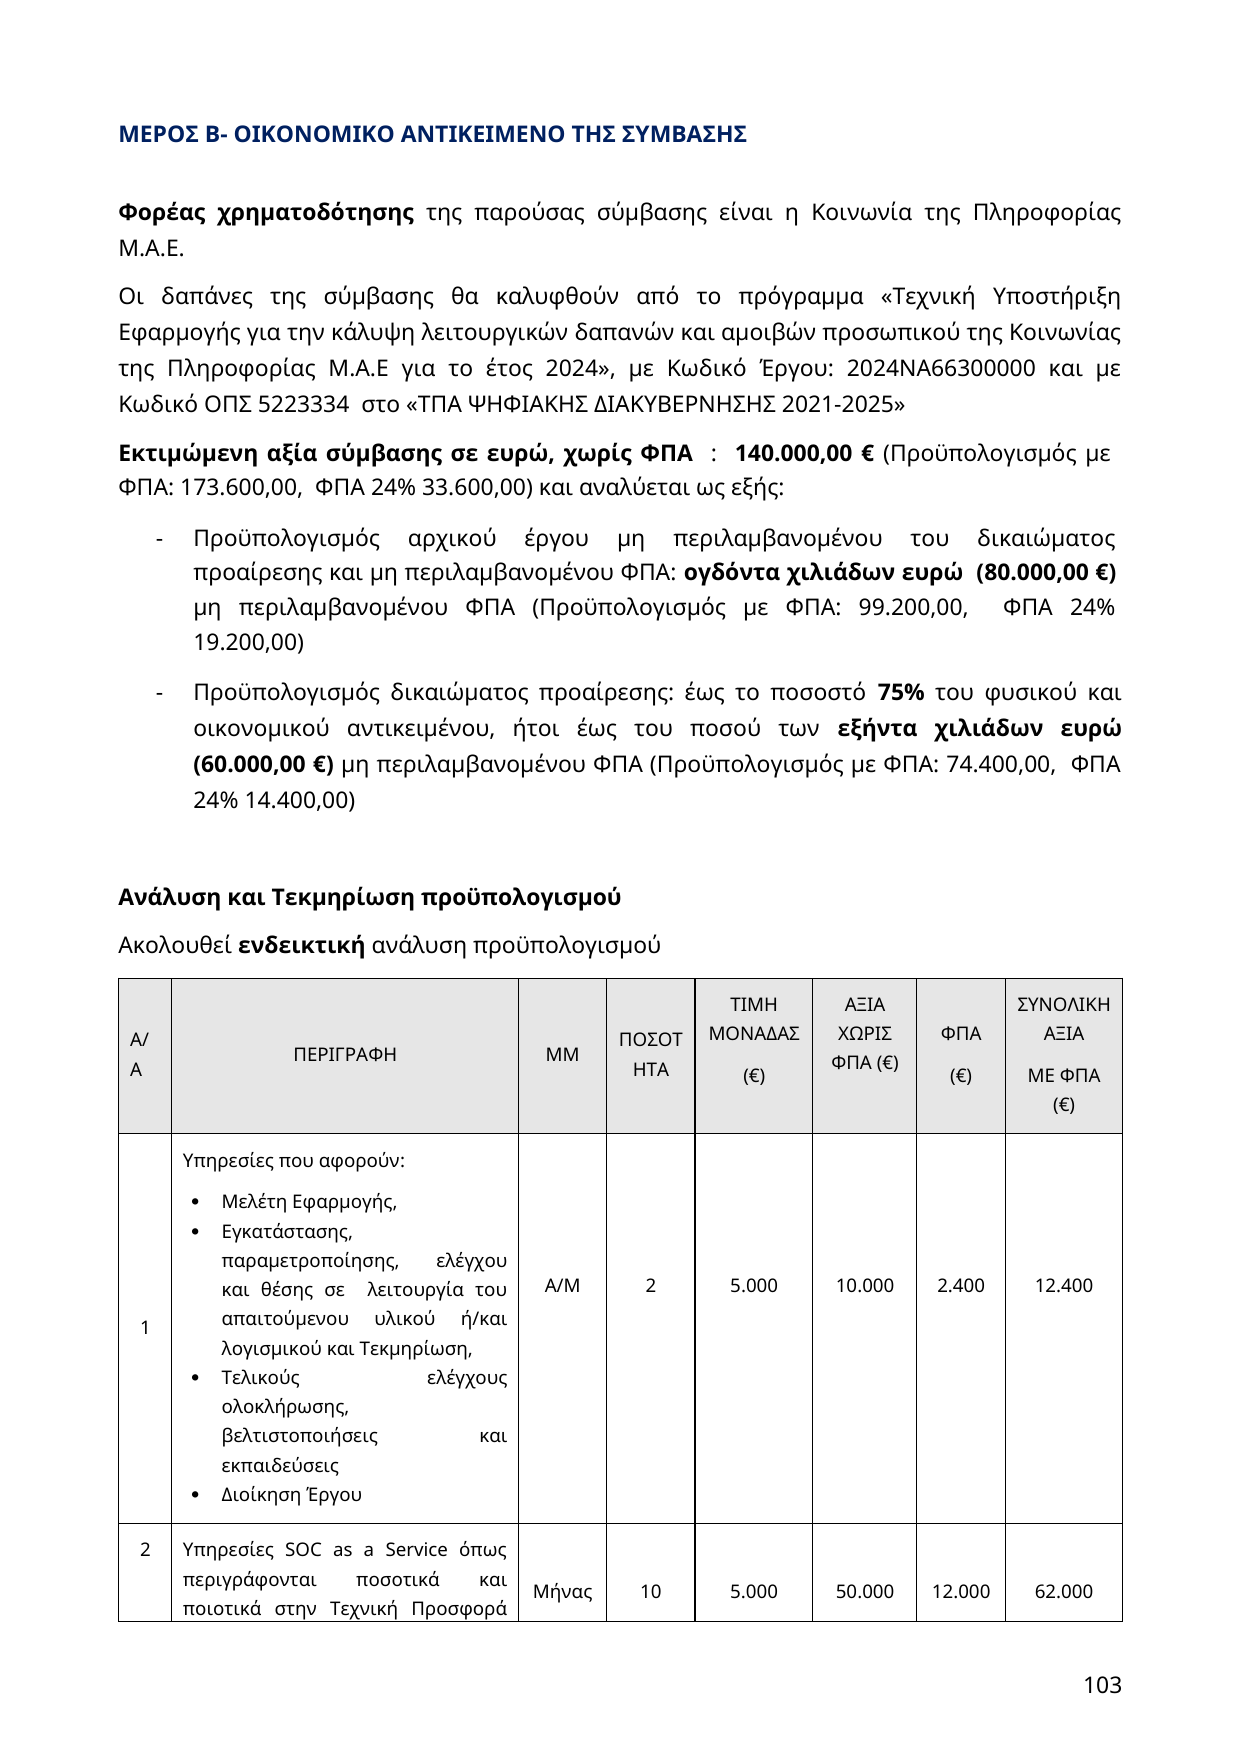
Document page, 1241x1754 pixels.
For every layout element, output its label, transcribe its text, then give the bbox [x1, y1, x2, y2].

table_cell 12.000 [917, 1524, 1005, 1621]
table_header ΣΥΝΟΛΙΚΗ ΑΞΙΑ ΜΕ ΦΠΑ (€) [1006, 979, 1122, 1133]
text Φορέας χρηματοδότησης της παρούσας σύμβασης είναι η Κοινωνία της Πληροφορίας Μ.Α.Ε. [118, 196, 1122, 263]
table_cell 2.400 [917, 1134, 1005, 1523]
text Εκτιμώμενη αξία σύμβασης σε ευρώ, χωρίς ΦΠΑ : 140.000,00 € (Προϋπολογισμός με ΦΠΑ: 173.600,00, ΦΠΑ 24% 33.600,00) και αναλύεται ως εξής: [118, 437, 1111, 502]
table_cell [172, 1524, 518, 1621]
table_cell 2 [607, 1134, 694, 1523]
table_header ΠΕΡΙΓΡΑΦΗ [172, 979, 518, 1133]
table_header ΤΙΜΗ ΜΟΝΑΔΑΣ (€) [696, 979, 812, 1133]
text ΜΕΡΟΣ Β- ΟΙΚΟΝΟΜΙΚΟ ΑΝΤΙΚΕΙΜΕΝΟ ΤΗΣ ΣΥΜΒΑΣΗΣ [118, 118, 1122, 149]
table_cell Μήνας [519, 1524, 606, 1621]
table_header ΑΞΙΑ ΧΩΡΙΣ ΦΠΑ (€) [813, 979, 916, 1133]
table_cell 10.000 [813, 1134, 916, 1523]
list Προϋπολογισμός δικαιώματος προαίρεσης: έως το ποσοστό 75% του φυσικού και οικονομικού αντικειμένου, ήτοι έως του ποσού των εξήντα χιλιάδων ευρώ (60.000,00 €) μη περιλαμβανομένου ΦΠΑ (Προϋπολογισμός με ΦΠΑ: 74.400,00, ΦΠΑ 24% 14.400,00) [156, 676, 1122, 815]
table_cell Υπηρεσίες που αφορούν: Μελέτη Εφαρμογής, Εγκατάστασης, παραμετροποίησης, ελέγχου και θέσης σε λειτουργία του απαιτούμενου υλικού ή/και λογισμικού και Τεκμηρίωση, Τελικούς ελέγχους ολοκλήρωσης, βελτιστοποιήσεις και εκπαιδεύσεις Διοίκηση Έργου [172, 1134, 518, 1523]
table_cell 50.000 [813, 1524, 916, 1621]
table_header ΦΠΑ (€) [917, 979, 1005, 1133]
text Ανάλυση και Τεκμηρίωση προϋπολογισμού [118, 881, 1122, 912]
text Οι δαπάνες της σύμβασης θα καλυφθούν από το πρόγραμμα «Τεχνική Υποστήριξη Εφαρμογής για την κάλυψη λειτουργικών δαπανών και αμοιβών προσωπικού της Κοινωνίας της Πληροφορίας Μ.Α.Ε για το έτος 2024», με Κωδικό Έργου: 2024ΝΑ66300000 και με Κωδικό ΟΠΣ 5223334 στο «ΤΠΑ ΨΗΦΙΑΚΗΣ ΔΙΑΚΥΒΕΡΝΗΣΗΣ 2021-2025» [118, 280, 1122, 419]
text Ακολουθεί ενδεικτική ανάλυση προϋπολογισμού [118, 929, 1122, 960]
table_header ΜΜ [519, 979, 606, 1133]
table_header ΠΟΣΟΤΗΤΑ [607, 979, 694, 1133]
table_cell 5.000 [696, 1134, 812, 1523]
list Προϋπολογισμός αρχικού έργου μη περιλαμβανομένου του δικαιώματος προαίρεσης και μη περιλαμβανομένου ΦΠΑ: ογδόντα χιλιάδων ευρώ (80.000,00 €) μη περιλαμβανομένου ΦΠΑ (Προϋπολογισμός με ΦΠΑ: 99.200,00, ΦΠΑ 24% 19.200,00) [156, 522, 1117, 657]
table_cell 1 [119, 1134, 171, 1523]
table_cell 2 [119, 1524, 171, 1621]
table_cell 5.000 [696, 1524, 812, 1621]
table_header Α/Α [119, 979, 171, 1133]
table_cell Α/Μ [519, 1134, 606, 1523]
table_cell 62.000 [1006, 1524, 1122, 1621]
table_cell 12.400 [1006, 1134, 1122, 1523]
table_cell 10 [607, 1524, 694, 1621]
